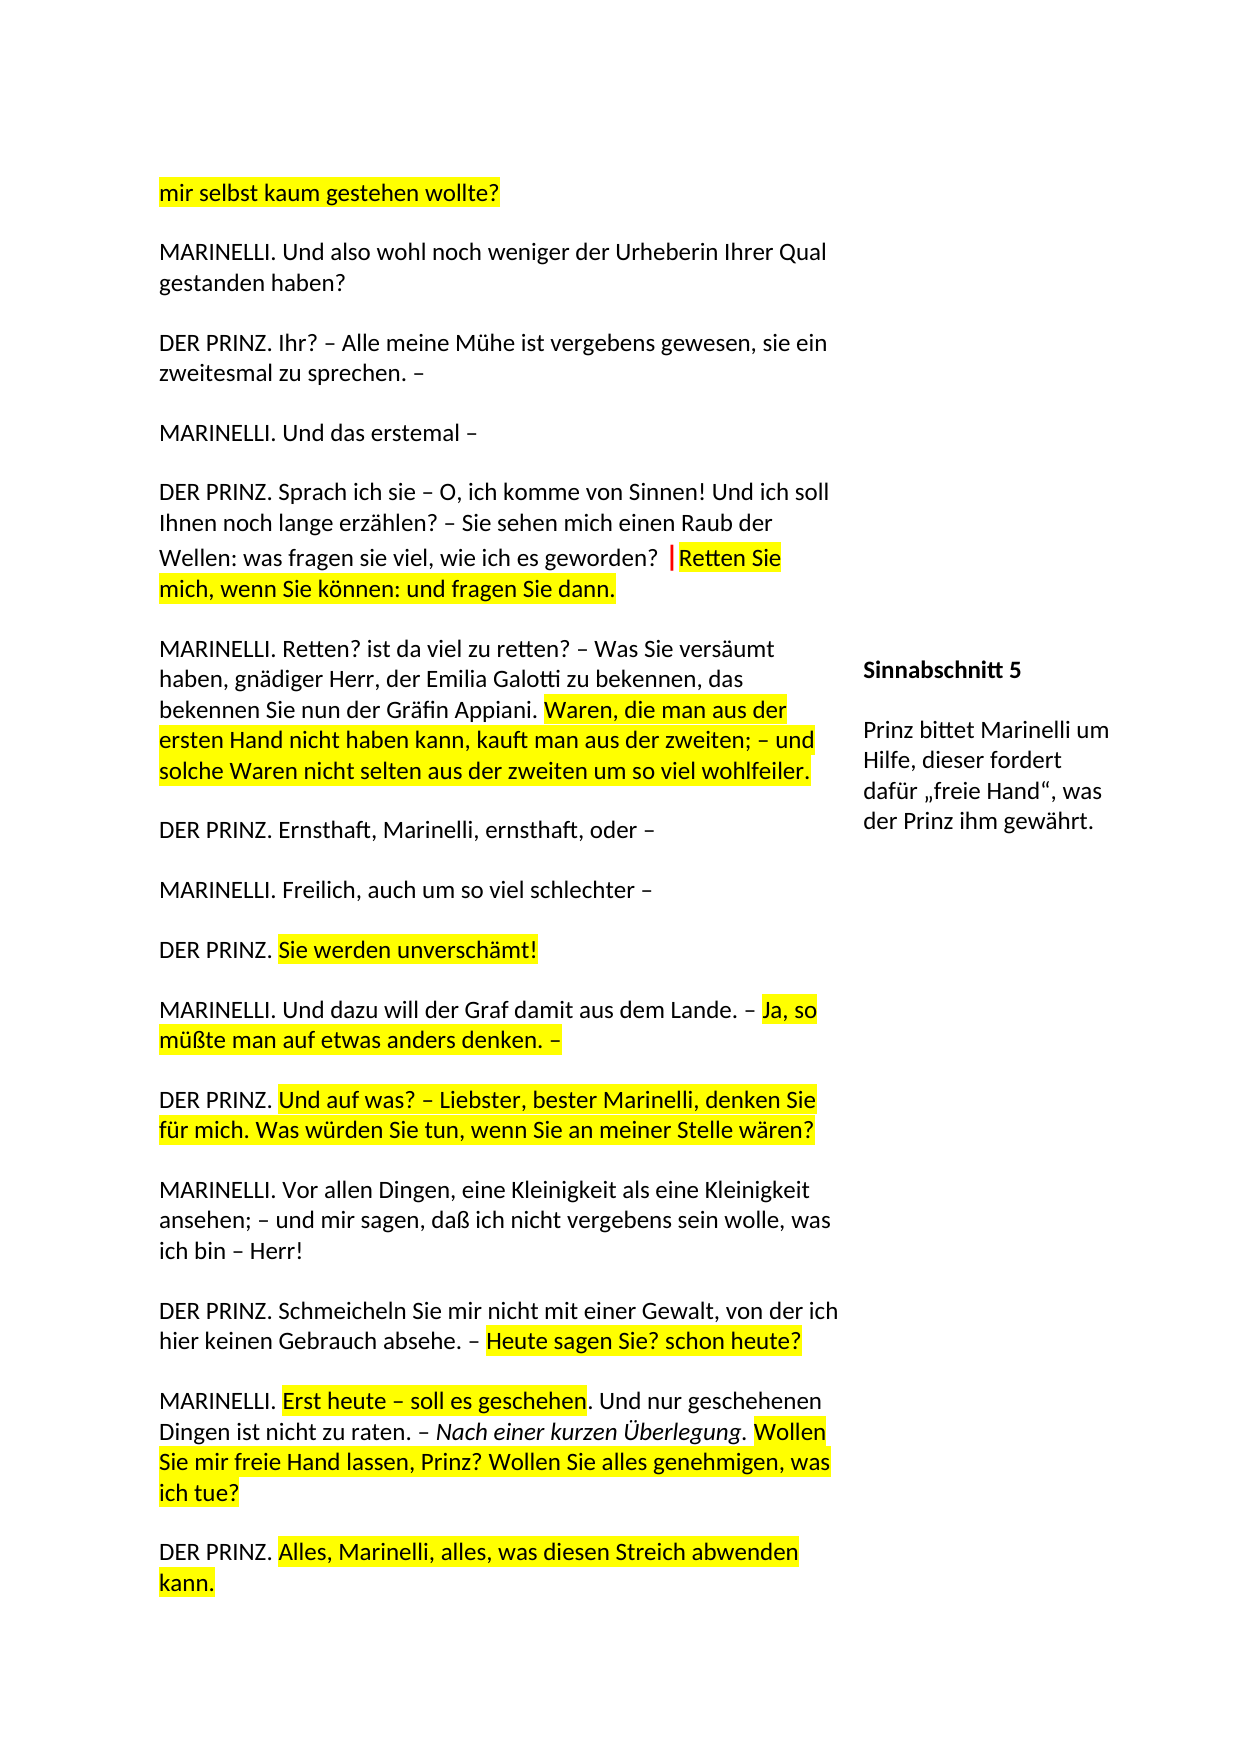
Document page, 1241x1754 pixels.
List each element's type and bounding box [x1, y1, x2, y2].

table_header [148, 148, 852, 1627]
table_header [852, 148, 1122, 1627]
